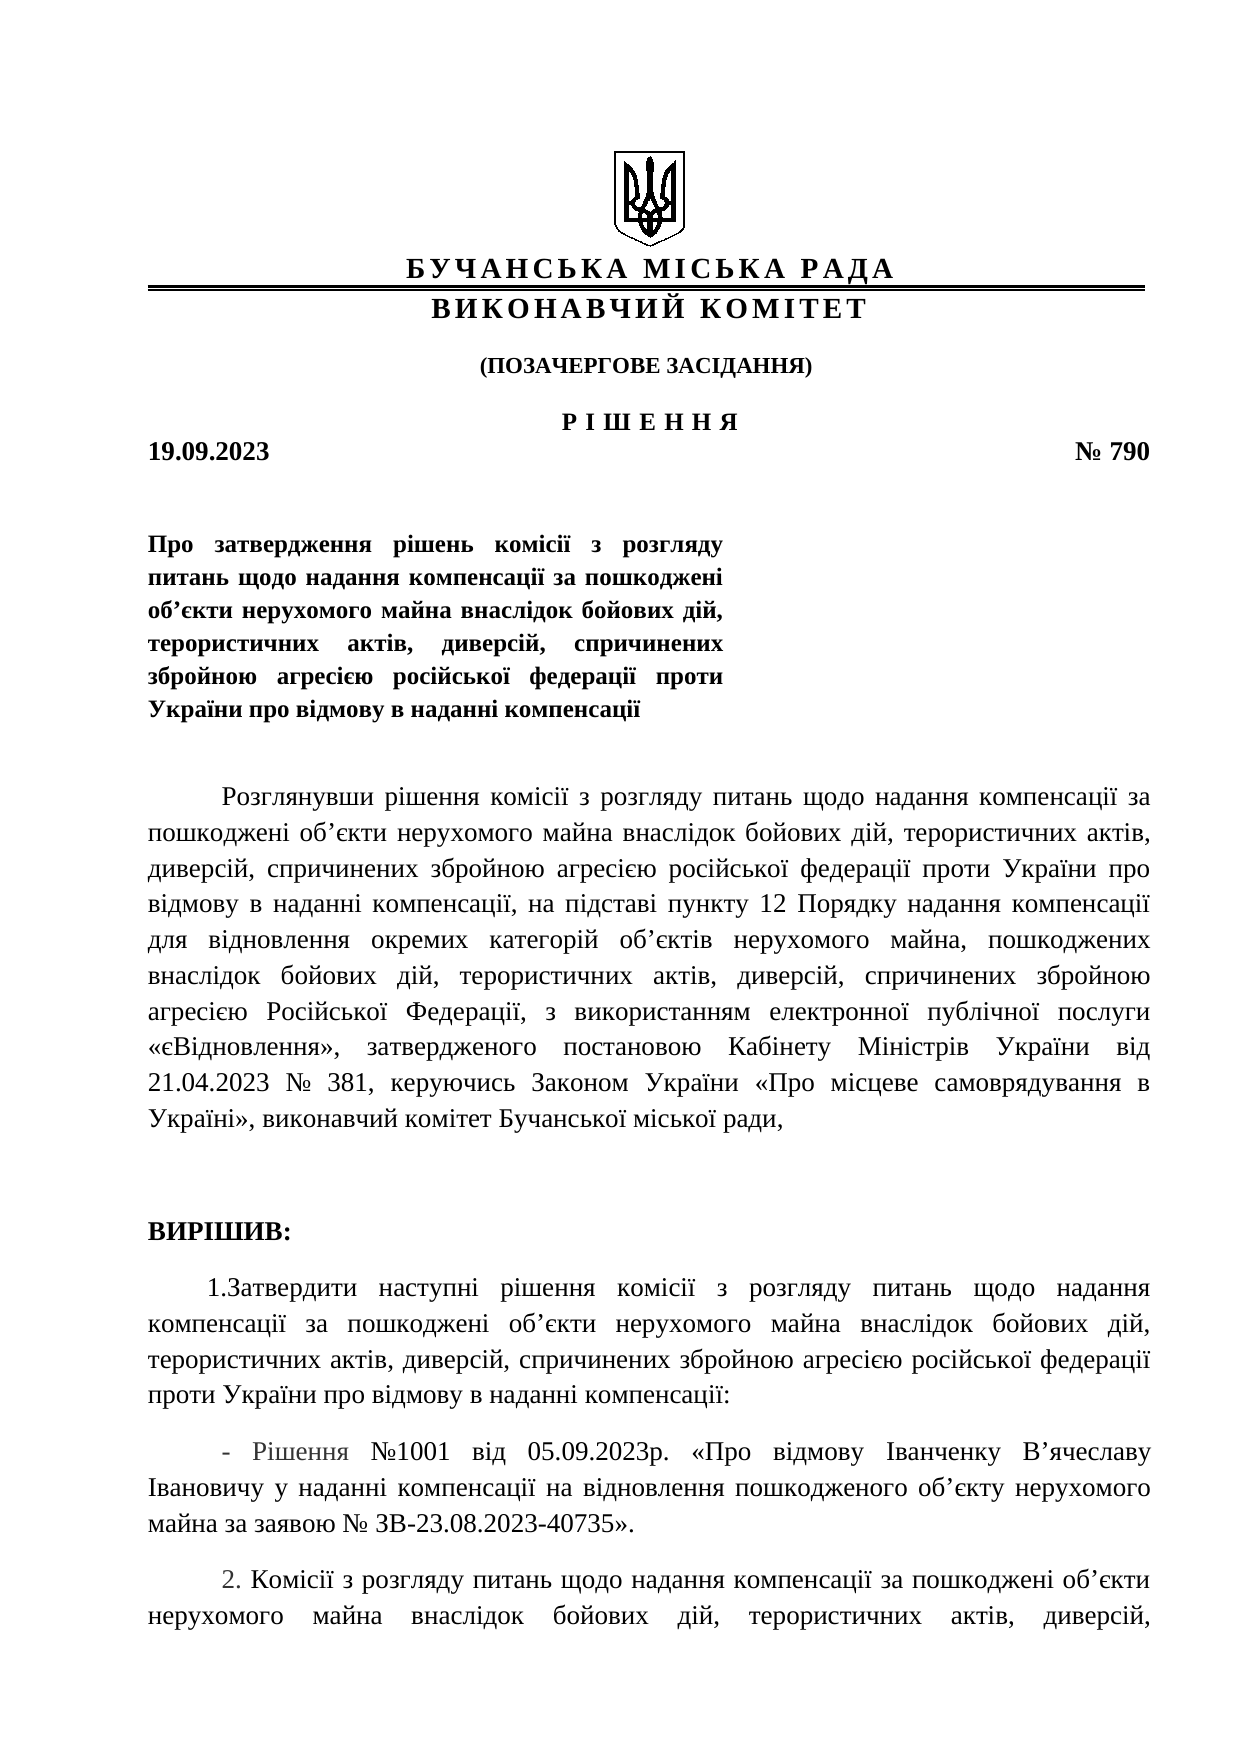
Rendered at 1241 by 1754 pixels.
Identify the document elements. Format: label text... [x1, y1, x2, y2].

text Розглянувши рішення комісії з розгляду питань щодо надання компенсації за пошкоджені об’єкти нерухомого майна внаслідок бойових дій, терористичних актів, диверсій, спричинених збройною агресією російської федерації проти України про відмову в наданні компенсації, на підставі пункту 12 Порядку надання компенсації для відновлення окремих категорій об’єктів нерухомого майна, пошкоджених внаслідок бойових дій, терористичних актів, диверсій, спричинених збройною агресією Російської Федерації, з використанням електронної публічної послуги «єВідновлення», затвердженого постановою Кабінету Міністрів України від 21.04.2023 № 381, керуючись Законом України «Про місцеве самоврядування в Україні», виконавчий комітет Бучанської міської ради, [148, 780, 1152, 1133]
text 19.09.2023 № 790 [148, 436, 1152, 467]
text Про затвердження рішень комісії з розгляду питань щодо надання компенсації за пошкоджені об’єкти нерухомого майна внаслідок бойових дій, терористичних актів, диверсій, спричинених збройною агресією російської федерації проти України про відмову в наданні компенсації [148, 529, 723, 723]
text 1.Затвердити наступні рішення комісії з розгляду питань щодо надання компенсації за пошкоджені об’єкти нерухомого майна внаслідок бойових дій, терористичних актів, диверсій, спричинених збройною агресією російської федерації проти України про відмову в наданні компенсації: [148, 1271, 1152, 1410]
text БУЧАНСЬКА МІСЬКА РАДА [148, 251, 1152, 284]
text РІШЕННЯ [148, 407, 1152, 436]
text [148, 1563, 1152, 1630]
table_header ВИКОНАВЧИЙ КОМІТЕТ (ПОЗАЧЕРГОВЕ ЗАСІДАННЯ) [148, 291, 1144, 407]
text - Рішення №1001 від 05.09.2023р. «Про відмову Іванченку В’ячеславу Івановичу у наданні компенсації на відновлення пошкодженого об’єкту нерухомого майна за заявою № ЗВ-23.08.2023-40735». [148, 1435, 1152, 1538]
text ВИРІШИВ: [148, 1215, 1152, 1246]
